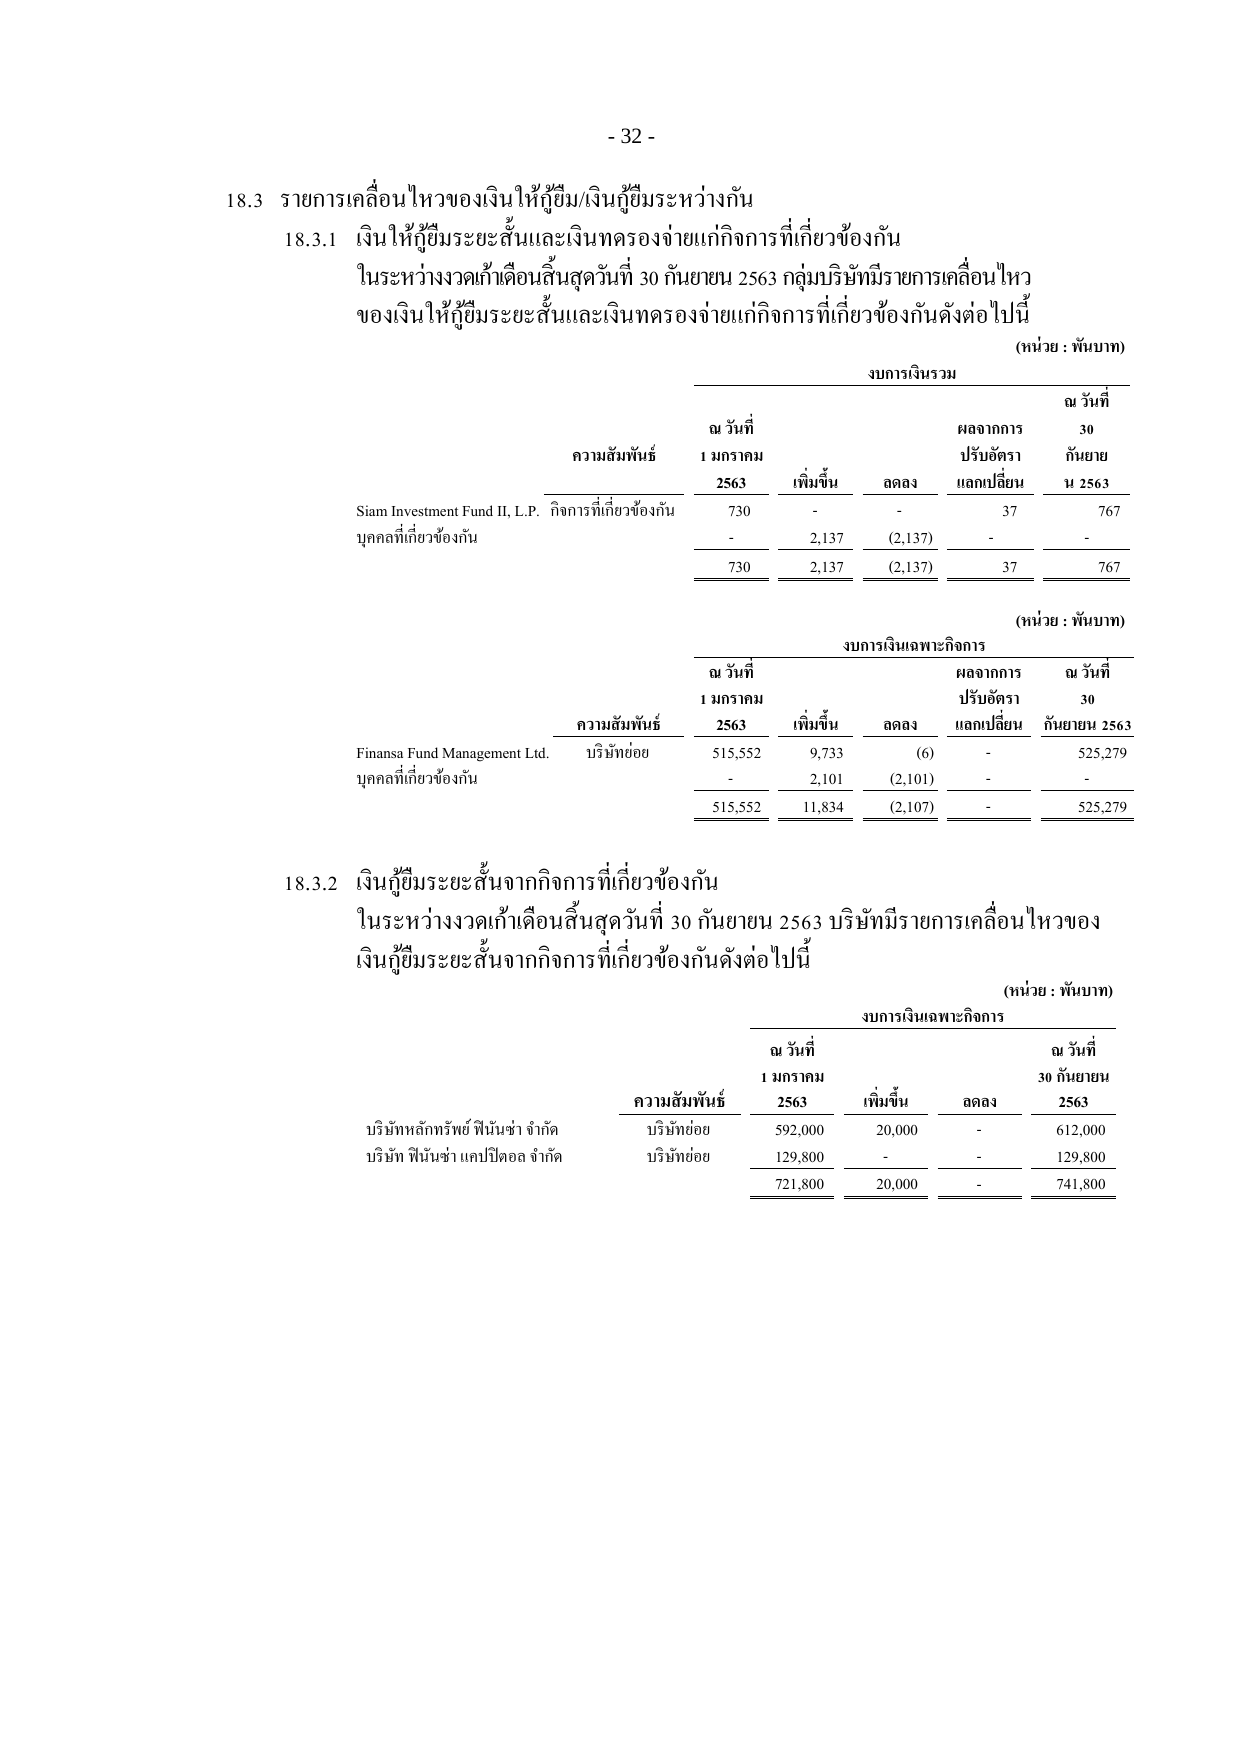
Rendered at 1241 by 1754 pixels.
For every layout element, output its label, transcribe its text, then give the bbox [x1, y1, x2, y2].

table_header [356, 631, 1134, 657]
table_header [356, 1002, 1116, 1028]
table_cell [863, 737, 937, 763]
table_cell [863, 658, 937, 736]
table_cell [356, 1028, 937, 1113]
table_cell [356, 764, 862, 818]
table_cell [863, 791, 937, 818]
text 18.3.1 เงินให้กู้ยืมระยะสั้นและเงินทดรองจ่ายแก่กิจการที่เกี่ยวข้องกัน [283, 216, 1113, 254]
text ในระหว่างงวดเก้าเดือนสิ้นสุดวันที่ 30 กันยายน 2563 กลุ่มบริษัทมีรายการเคลื่อนไหว ของเงินให้กู้ยืมระยะสั้นและเงินทดรองจ่ายแก่กิจการที่เกี่ยวข้องกันดังต่อไปนี้ [356, 254, 1113, 332]
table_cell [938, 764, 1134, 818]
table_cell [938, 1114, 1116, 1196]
text (หน่วย : พันบาท) [150, 332, 1125, 358]
text 18.3.2 เงินกู้ยืมระยะสั้นจากกิจการที่เกี่ยวข้องกัน [283, 860, 1113, 898]
subtitle 18.3 รายการเคลื่อนไหวของเงินให้กู้ยืม/เงินกู้ยืมระหว่างกัน [150, 177, 1113, 216]
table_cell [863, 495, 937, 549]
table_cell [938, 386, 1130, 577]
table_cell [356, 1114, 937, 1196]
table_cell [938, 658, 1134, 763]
text (หน่วย : พันบาท) [150, 976, 1113, 1002]
text (หน่วย : พันบาท) [150, 606, 1125, 631]
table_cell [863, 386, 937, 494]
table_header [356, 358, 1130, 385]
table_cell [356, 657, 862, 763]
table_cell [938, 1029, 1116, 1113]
text ในระหว่างงวดเก้าเดือนสิ้นสุดวันที่ 30 กันยายน 2563 บริษัทมีรายการเคลื่อนไหวของเงินกู้ยืมระยะสั้นจากกิจการที่เกี่ยวข้องกันดังต่อไปนี้ [356, 898, 1113, 976]
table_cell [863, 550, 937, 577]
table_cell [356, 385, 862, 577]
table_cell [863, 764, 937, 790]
